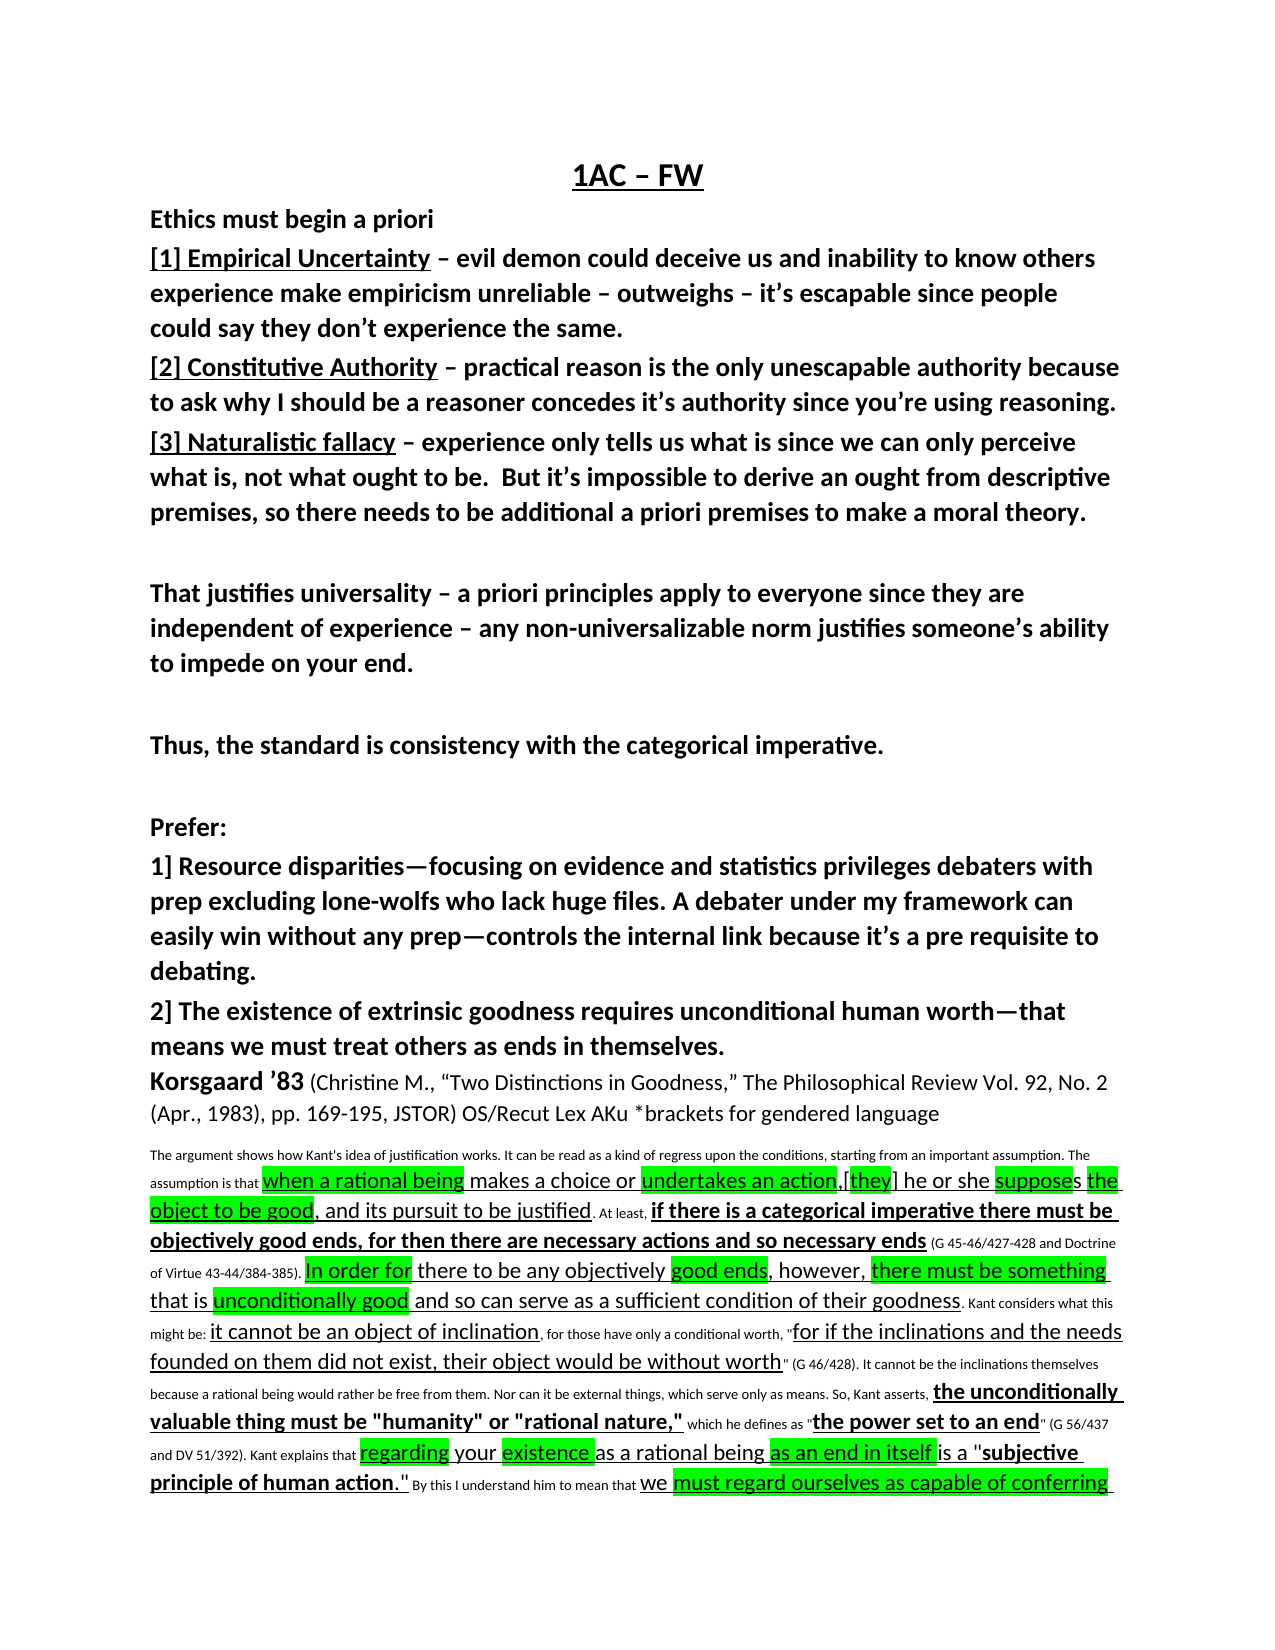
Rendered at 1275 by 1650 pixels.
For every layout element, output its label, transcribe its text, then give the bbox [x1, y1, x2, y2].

subtitle 1AC – FW [150, 154, 1125, 195]
subtitle [3] Naturalistic fallacy – experience only tells us what is since we can only perceive what is, not what ought to be. But it’s impossible to derive an ought from descriptive premises, so there needs to be additional a priori premises to make a moral theory. [150, 425, 1125, 528]
subtitle 1] Resource disparities—focusing on evidence and statistics privileges debaters with prep excluding lone-wolfs who lack huge files. A debater under my framework can easily win without any prep—controls the internal link because it’s a pre requisite to debating. [150, 849, 1125, 988]
subtitle Ethics must begin a priori [150, 202, 1125, 235]
subtitle Prefer: [150, 810, 1125, 843]
subtitle That justifies universality – a priori principles apply to everyone since they are independent of experience – any non-universalizable norm justifies someone’s ability to impede on your end. [150, 577, 1125, 680]
text Korsgaard ’83 (Christine M., “Two Distinctions in Goodness,” The Philosophical Review Vol. 92, No. 2 (Apr., 1983), pp. 169-195, JSTOR) OS/Recut Lex AKu *brackets for gendered language [150, 1064, 1125, 1127]
subtitle 2] The existence of extrinsic goodness requires unconditional human worth—that means we must treat others as ends in themselves. [150, 994, 1125, 1062]
subtitle [1] Empirical Uncertainty – evil demon could deceive us and inability to know others experience make empiricism unreliable – outweighs – it’s escapable since people could say they don’t experience the same. [150, 241, 1125, 344]
subtitle Thus, the standard is consistency with the categorical imperative. [150, 728, 1125, 762]
subtitle [2] Constitutive Authority – practical reason is the only unescapable authority because to ask why I should be a reasoner concedes it’s authority since you’re using reasoning. [150, 351, 1125, 419]
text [150, 1146, 1125, 1496]
